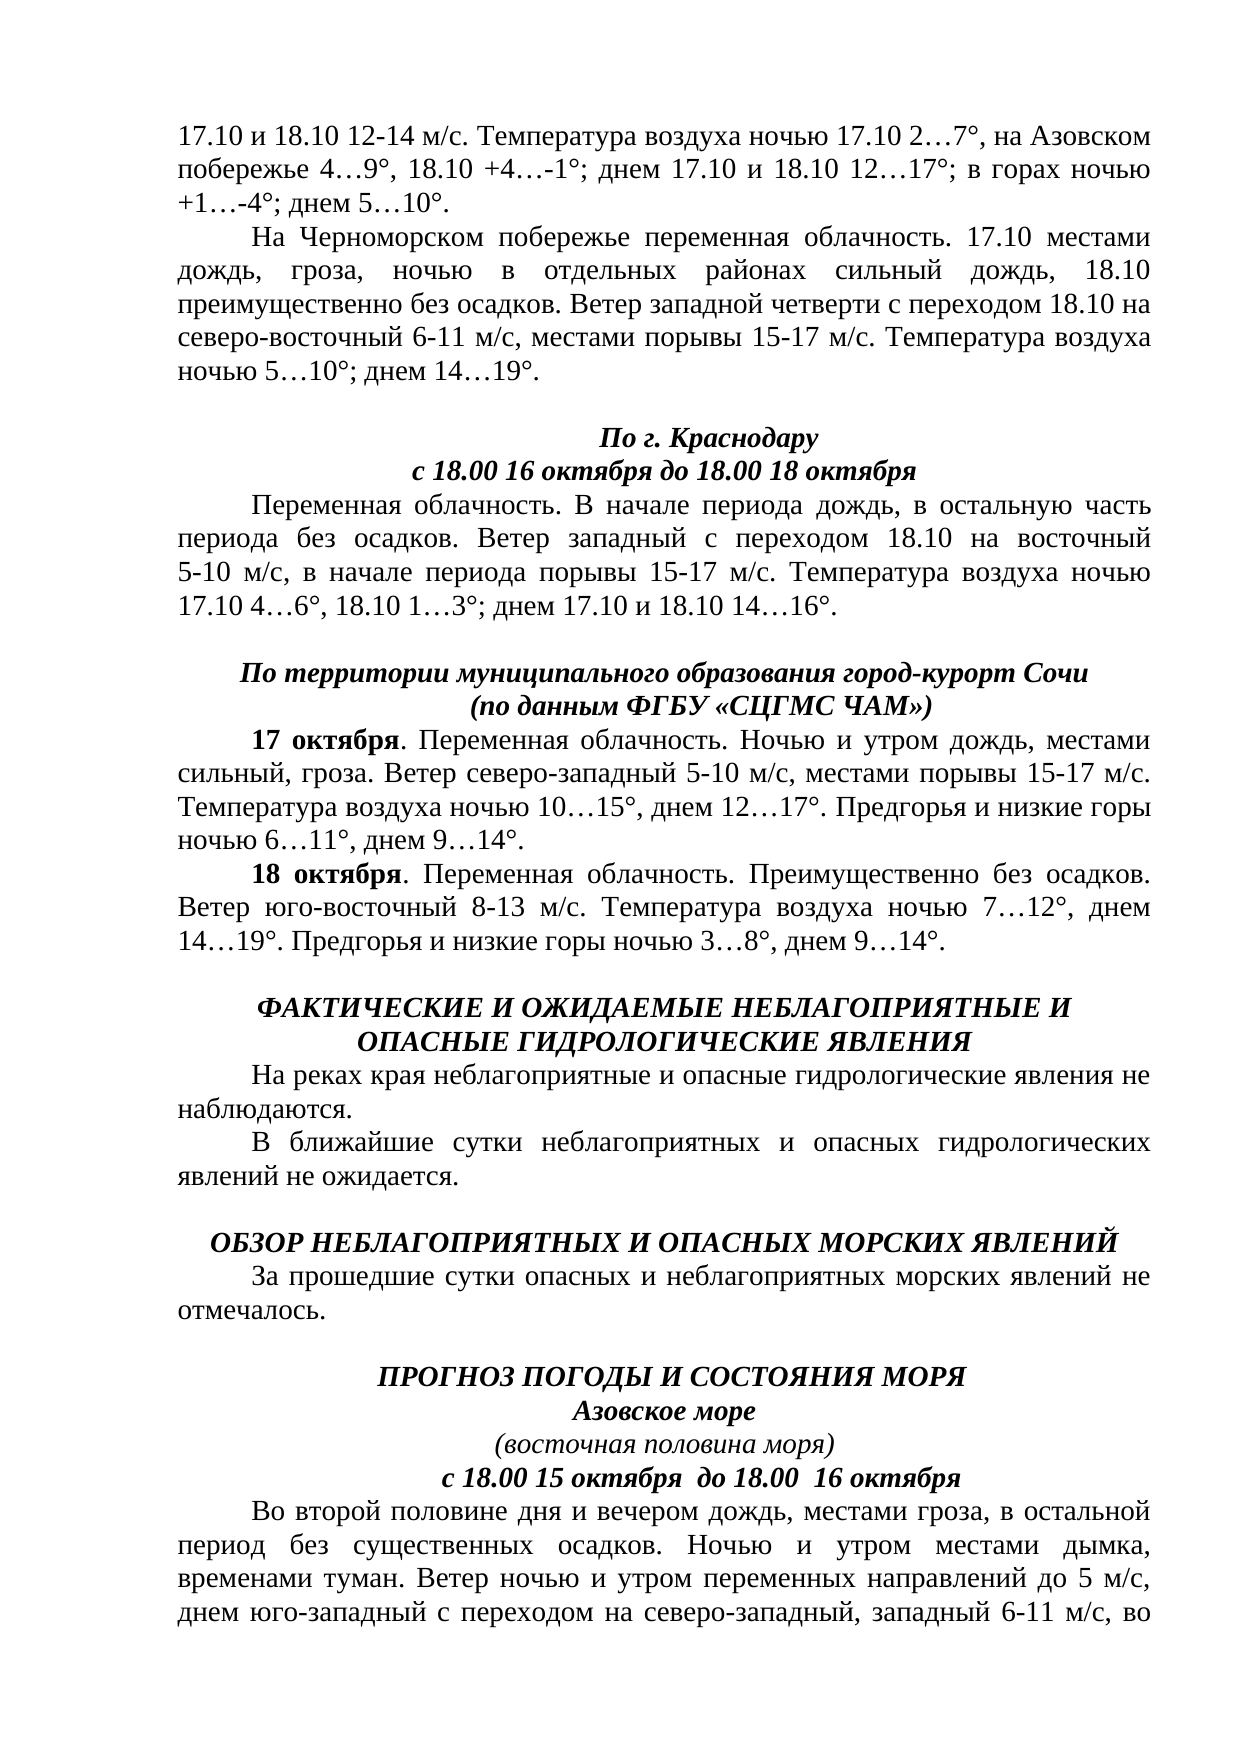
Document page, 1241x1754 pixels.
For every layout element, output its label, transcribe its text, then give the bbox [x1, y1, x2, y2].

text На реках края неблагоприятные и опасные гидрологические явления не наблюдаются. [177, 1057, 1152, 1124]
text 18 октября. Переменная облачность. Преимущественно без осадков. Ветер юго-восточный 8-13 м/с. Температура воздуха ночью 7…12°, днем 14…19°. Предгорья и низкие горы ночью 3…8°, днем 9…14°. [177, 856, 1152, 957]
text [177, 118, 1152, 219]
text Переменная облачность. В начале периода дождь, в остальную часть периода без осадков. Ветер западный с переходом 18.10 на восточный 5-10 м/с, в начале периода порывы 15-17 м/с. Температура воздуха ночью 17.10 4…6°, 18.10 1…3°; днем 17.10 и 18.10 14…16°. [177, 487, 1152, 621]
text В ближайшие сутки неблагоприятных и опасных гидрологических явлений не ожидается. [177, 1124, 1152, 1191]
text На Черноморском побережье переменная облачность. 17.10 местами дождь, гроза, ночью в отдельных районах сильный дождь, 18.10 преимущественно без осадков. Ветер западной четверти с переходом 18.10 на северо-восточный 6-11 м/с, местами порывы 15-17 м/с. Температура воздуха ночью 5…10°; днем 14…19°. [177, 219, 1152, 386]
text (по данным ФГБУ «СЦГМС ЧАМ») [177, 688, 1152, 722]
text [177, 1493, 1152, 1627]
text Азовское море [177, 1393, 1152, 1426]
text 17 октября. Переменная облачность. Ночью и утром дождь, местами сильный, гроза. Ветер северо-западный 5-10 м/с, местами порывы 15-17 м/с. Температура воздуха ночью 10…15°, днем 12…17°. Предгорья и низкие горы ночью 6…11°, днем 9…14°. [177, 722, 1152, 856]
text (восточная половина моря) [177, 1426, 1152, 1460]
text По г. Краснодару [177, 420, 1166, 453]
text ПРОГНОЗ ПОГОДЫ И СОСТОЯНИЯ МОРЯ [177, 1359, 1166, 1393]
text ФАКТИЧЕСКИЕ И ОЖИДАЕМЫЕ НЕБЛАГОПРИЯТНЫЕ И ОПАСНЫЕ ГИДРОЛОГИЧЕСКИЕ ЯВЛЕНИЯ [177, 990, 1152, 1057]
text с 18.00 16 октября до 18.00 18 октября [177, 453, 1152, 487]
text ОБЗОР НЕБЛАГОПРИЯТНЫХ И ОПАСНЫХ МОРСКИХ ЯВЛЕНИЙ [177, 1225, 1152, 1258]
text с 18.00 15 октября до 18.00 16 октября [177, 1460, 1152, 1493]
text За прошедшие сутки опасных и неблагоприятных морских явлений не отмечалось. [177, 1258, 1152, 1326]
text По территории муниципального образования город-курорт Сочи [177, 655, 1152, 688]
